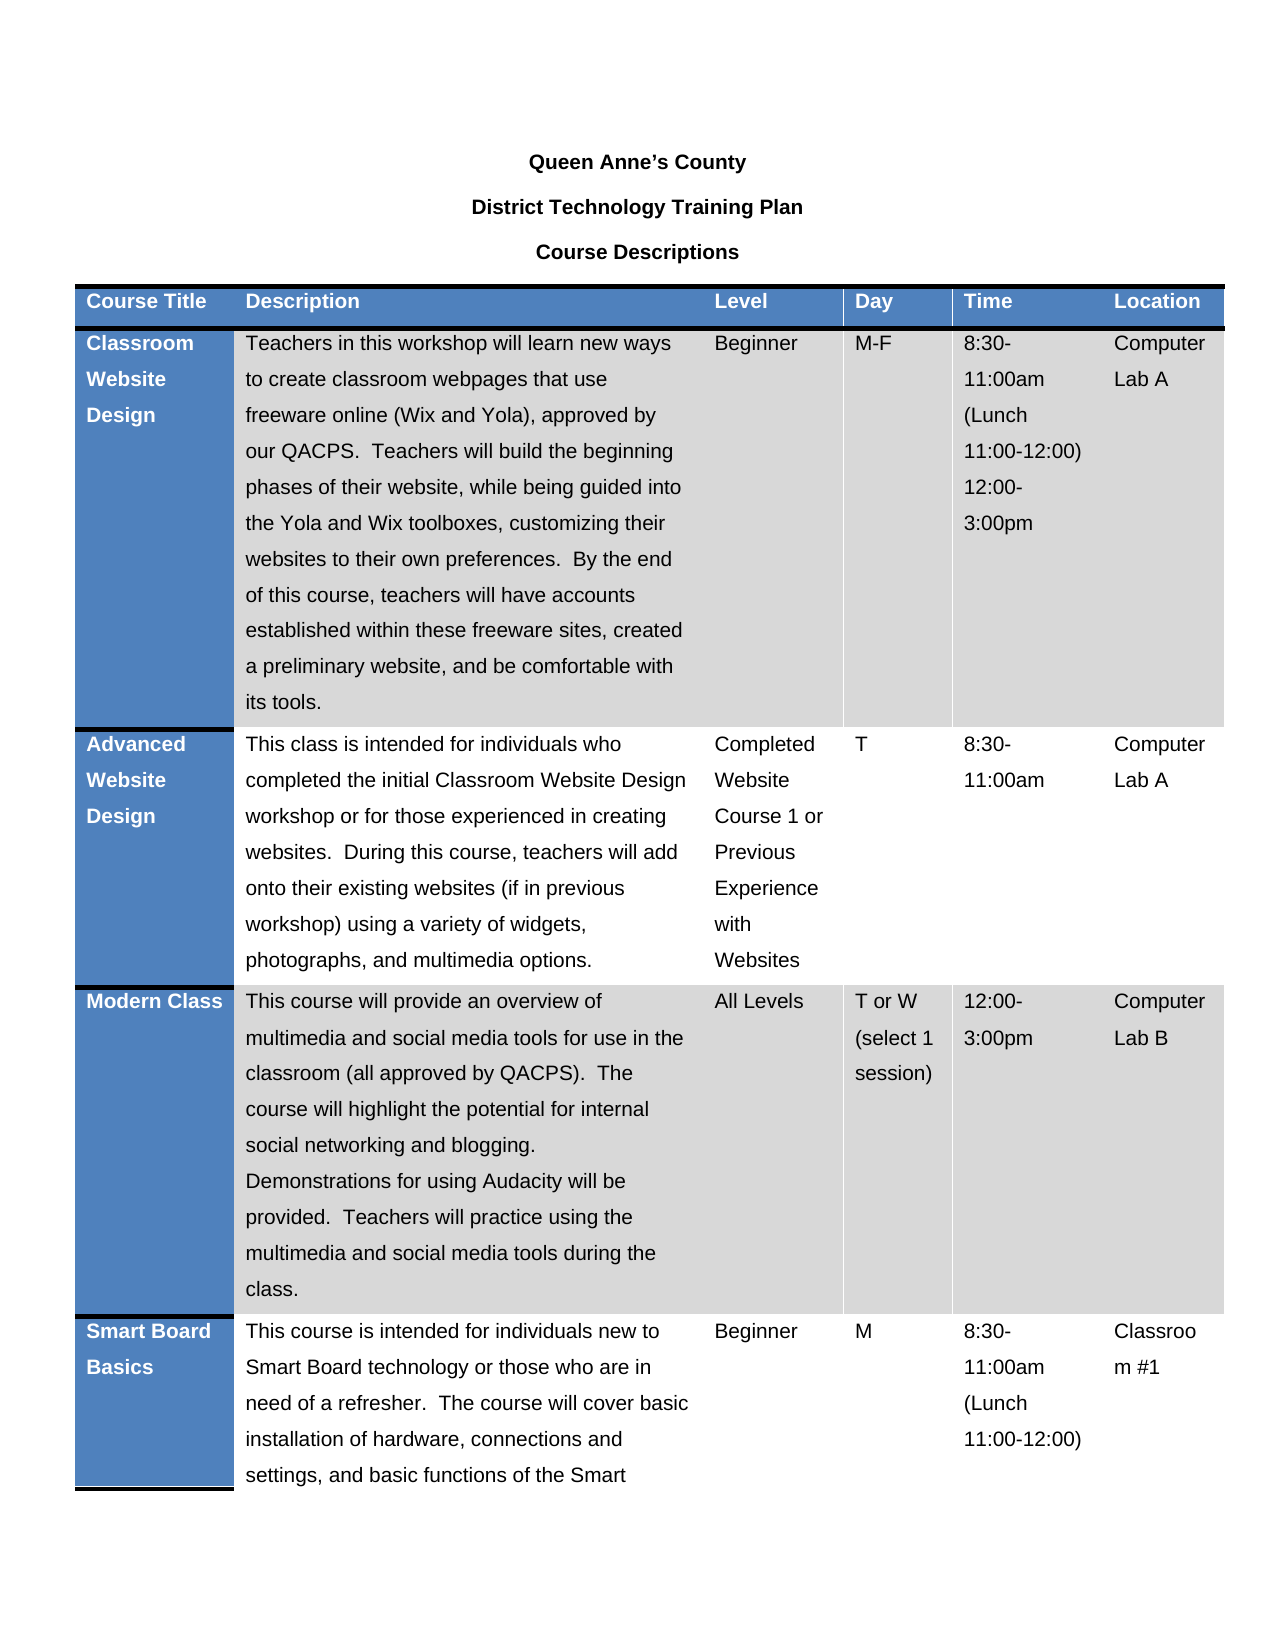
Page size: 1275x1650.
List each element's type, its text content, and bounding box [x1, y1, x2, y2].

text District Technology Training Plan [150, 195, 1125, 219]
table_cell 8:30-11:00am (Lunch 11:00-12:00) 12:00-3:00pm [953, 331, 1103, 727]
table_cell Smart Board Basics [75, 1319, 234, 1486]
table_header Day [844, 289, 952, 326]
table_cell All Levels [703, 985, 843, 1314]
table_cell Completed Website Course 1 or Previous Experience with Websites [703, 727, 843, 985]
table_cell 12:00-3:00pm [953, 985, 1103, 1314]
table_cell This course will provide an overview of multimedia and social media tools for use in the classroom (all approved by QACPS). The course will highlight the potential for internal social networking and blogging. Demonstrations for using Audacity will be provided. Teachers will practice using the multimedia and social media tools during the class. [234, 985, 703, 1314]
table_header Description [234, 289, 703, 326]
table_cell Computer Lab A [1103, 727, 1224, 985]
table_cell Modern Class [75, 990, 234, 1314]
table_cell T [844, 727, 952, 985]
table_cell 8:30-11:00am [953, 727, 1103, 985]
table_cell Advanced Website Design [75, 732, 234, 985]
table_header Location [1103, 289, 1224, 326]
table_header Level [703, 289, 843, 326]
table_header Time [953, 289, 1103, 326]
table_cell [234, 1314, 703, 1486]
table_cell Classroom Website Design [75, 331, 234, 727]
table_cell Computer Lab A [1103, 331, 1224, 727]
text Queen Anne’s County [150, 150, 1125, 174]
table_cell Classroom #1 [1103, 1314, 1224, 1486]
table_cell This class is intended for individuals who completed the initial Classroom Website Design workshop or for those experienced in creating websites. During this course, teachers will add onto their existing websites (if in previous workshop) using a variety of widgets, photographs, and multimedia options. [234, 727, 703, 985]
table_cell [953, 1314, 1103, 1486]
table_cell Teachers in this workshop will learn new ways to create classroom webpages that use freeware online (Wix and Yola), approved by our QACPS. Teachers will build the beginning phases of their website, while being guided into the Yola and Wix toolboxes, customizing their websites to their own preferences. By the end of this course, teachers will have accounts established within these freeware sites, created a preliminary website, and be comfortable with its tools. [234, 331, 703, 727]
table_cell Beginner [703, 331, 843, 727]
table_cell Computer Lab B [1103, 985, 1224, 1314]
table_header Course Title [75, 289, 234, 326]
table_cell Beginner [703, 1314, 843, 1486]
text Course Descriptions [150, 239, 1125, 263]
table_cell M-F [844, 331, 952, 727]
table_cell M [844, 1314, 952, 1486]
table_cell T or W (select 1 session) [844, 985, 952, 1314]
